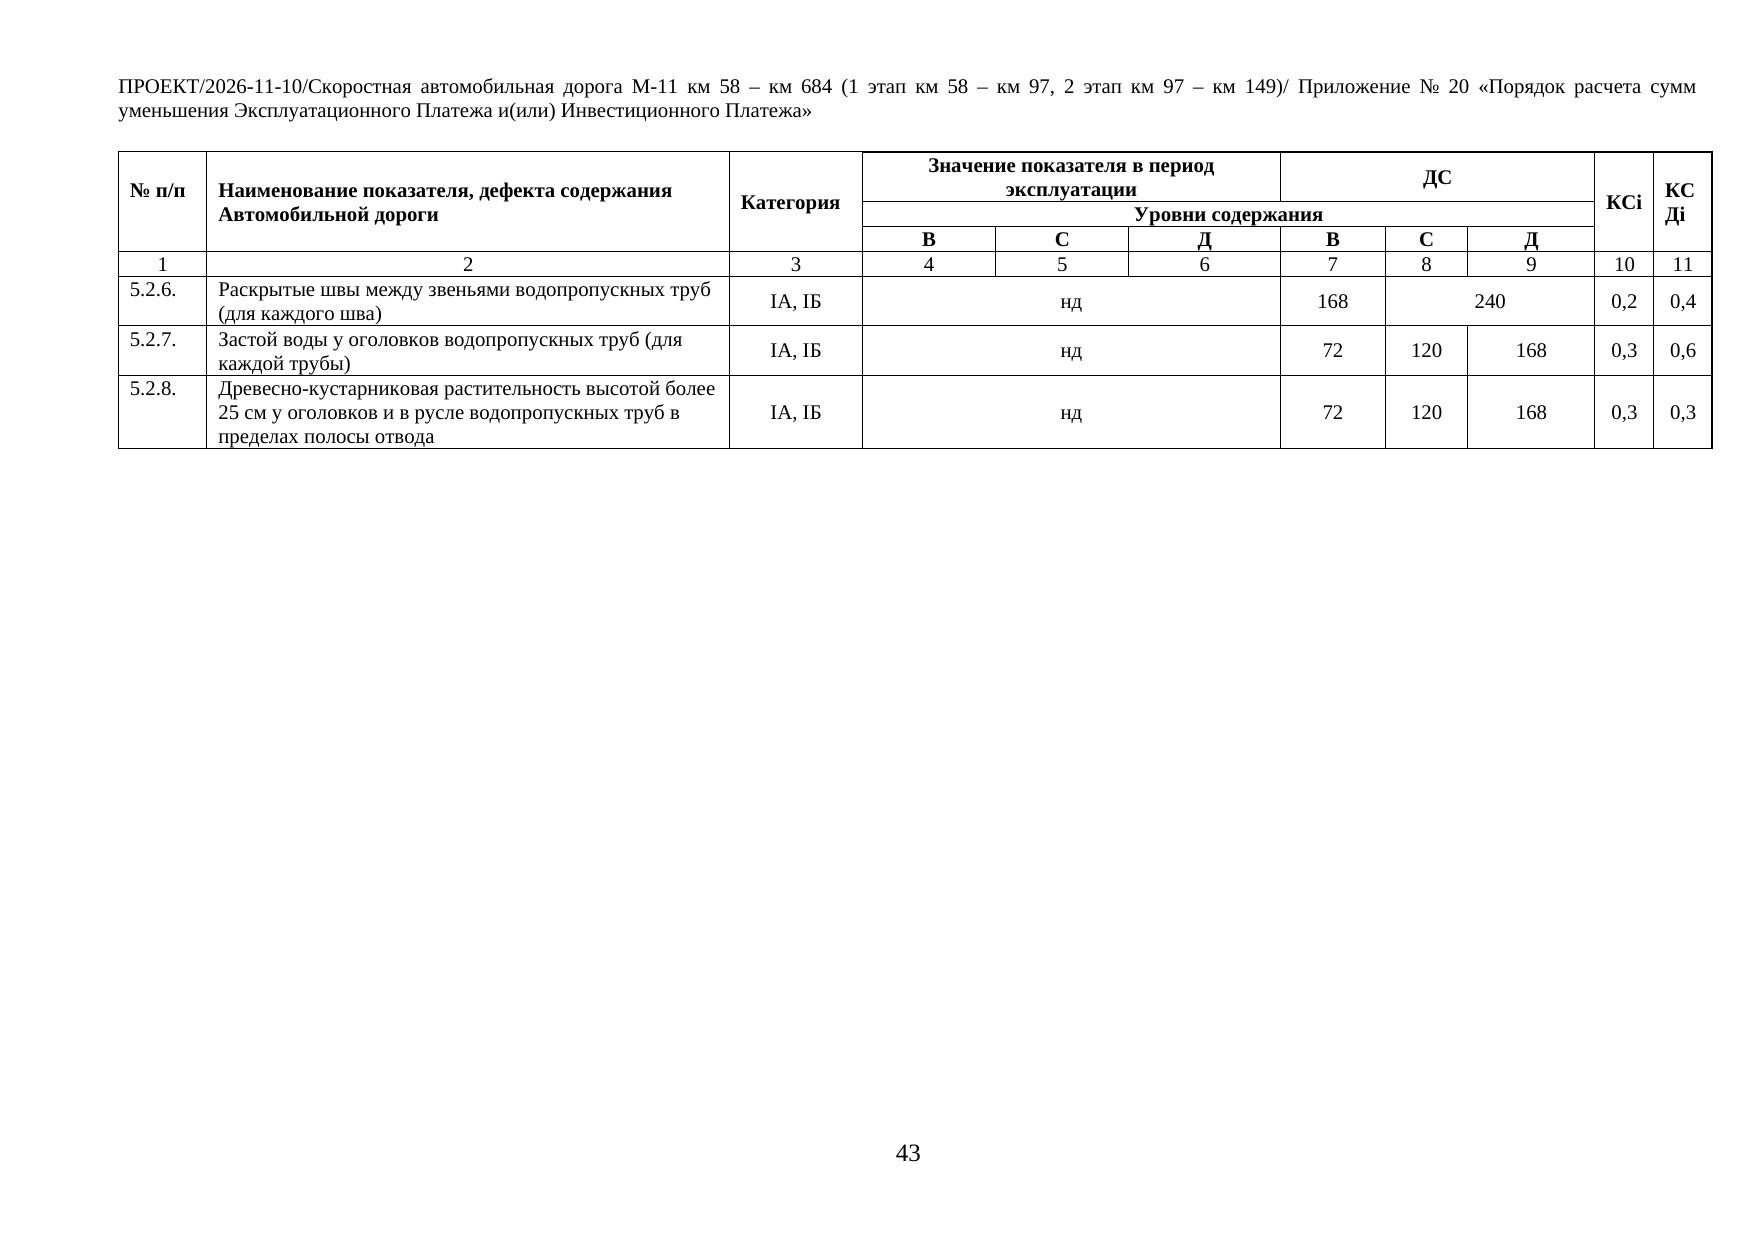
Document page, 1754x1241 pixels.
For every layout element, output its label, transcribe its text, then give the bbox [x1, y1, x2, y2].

table_cell IA, IБ [730, 277, 862, 325]
table_cell 0,2 [1595, 277, 1653, 325]
table_cell 72 [1281, 326, 1385, 374]
table_cell 5 [996, 252, 1128, 276]
table_cell Уровни содержания [863, 202, 1594, 226]
table_cell 0,4 [1654, 277, 1711, 325]
table_header Значение показателя в период эксплуатации [863, 153, 1280, 201]
table_header Наименование показателя, дефекта содержания Автомобильной дороги [207, 152, 729, 251]
table_cell 4 [863, 252, 995, 276]
table_cell 3 [730, 252, 862, 276]
table_cell Д [1468, 227, 1594, 251]
table_cell 10 [1595, 252, 1653, 276]
table_header КСi [1595, 153, 1653, 251]
table_cell 1 [119, 252, 206, 276]
table_cell нд [863, 277, 1280, 325]
table_cell Раскрытые швы между звеньями водопропускных труб (для каждого шва) [207, 277, 729, 325]
table_header КСДi [1654, 153, 1711, 251]
table_cell 11 [1654, 252, 1711, 276]
table_cell 0,3 [1595, 376, 1653, 448]
table_cell 8 [1386, 252, 1467, 276]
table_cell 120 [1386, 326, 1467, 374]
table_cell 240 [1386, 277, 1594, 325]
table_cell 120 [1386, 376, 1467, 448]
table_cell 0,3 [1654, 376, 1711, 448]
table_header Категория [730, 152, 862, 251]
table_cell 5.2.8. [119, 376, 206, 448]
table_header № п/п [119, 152, 206, 251]
table_cell 0,6 [1654, 326, 1711, 374]
table_cell Застой воды у оголовков водопропускных труб (для каждой трубы) [207, 326, 729, 374]
table_cell 5.2.7. [119, 326, 206, 374]
table_cell 9 [1468, 252, 1594, 276]
table_cell 7 [1281, 252, 1385, 276]
table_cell В [1281, 227, 1385, 251]
table_cell 5.2.6. [119, 277, 206, 325]
table_cell 168 [1281, 277, 1385, 325]
table_cell нд [863, 376, 1280, 448]
table_cell 168 [1468, 376, 1594, 448]
table_cell IA, IБ [730, 326, 862, 374]
table_cell 72 [1281, 376, 1385, 448]
table_cell 168 [1468, 326, 1594, 374]
table_cell 2 [207, 252, 729, 276]
table_cell С [1386, 227, 1467, 251]
table_header ДС [1281, 153, 1594, 201]
table_cell С [996, 227, 1128, 251]
table_cell нд [863, 326, 1280, 374]
table_cell 0,3 [1595, 326, 1653, 374]
table_cell 6 [1129, 252, 1280, 276]
table_cell Д [1129, 227, 1280, 251]
table_cell В [863, 227, 995, 251]
table_cell IA, IБ [730, 376, 862, 448]
table_cell Древесно-кустарниковая растительность высотой более 25 см у оголовков и в русле водопропускных труб в пределах полосы отвода [207, 376, 729, 448]
